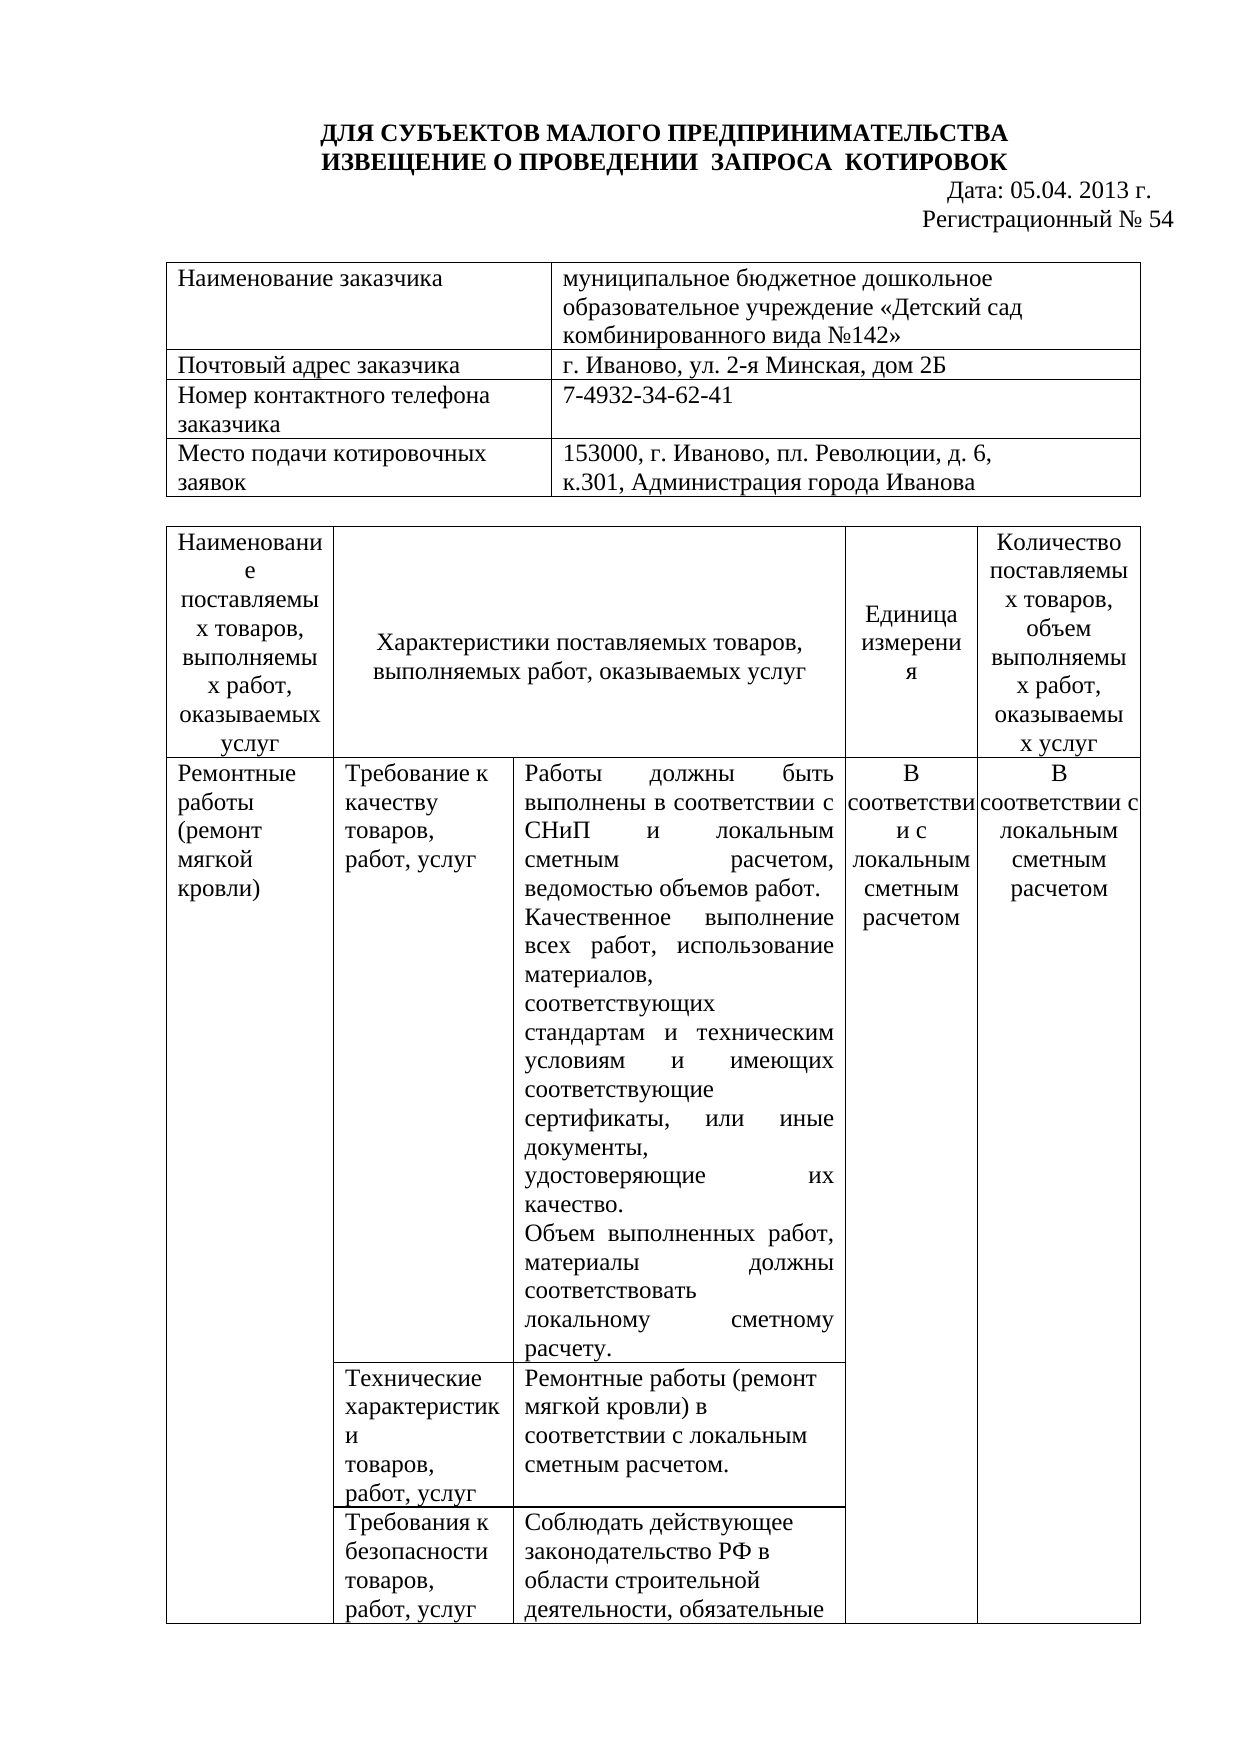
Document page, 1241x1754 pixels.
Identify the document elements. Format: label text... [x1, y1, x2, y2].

table_cell Ремонтные работы (ремонт мягкой кровли) в соответствии с локальным сметным расчетом. [514, 1363, 845, 1506]
table_cell Технические характеристики товаров, работ, услуг [334, 1363, 513, 1506]
text Регистрационный № 54 [177, 204, 1174, 233]
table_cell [514, 1508, 845, 1622]
table_header Характеристики поставляемых товаров, выполняемых работ, оказываемых услуг [334, 527, 845, 757]
table_cell Требование к качеству товаров, работ, услуг [334, 758, 513, 1362]
text ДЛЯ СУБЪЕКТОВ МАЛОГО ПРЕДПРИНИМАТЕЛЬСТВА [177, 118, 1152, 147]
text Дата: 05.04. 2013 г. [177, 176, 1152, 204]
table_cell Ремонтные работы (ремонт мягкой кровли) [167, 758, 333, 1622]
table_cell Почтовый адрес заказчика [167, 350, 551, 379]
table_header Наименование заказчика [167, 263, 551, 349]
table_cell Номер контактного телефона заказчика [167, 380, 551, 437]
table_header Единица измерения [846, 527, 977, 757]
table_cell В соответствии с локальным сметным расчетом [846, 758, 977, 1622]
table_cell Место подачи котировочных заявок [167, 439, 551, 496]
table_header Количество поставляемых товаров, объем выполняемых работ, оказываемых услуг [978, 527, 1140, 757]
table_cell В соответствии с локальным сметным расчетом [978, 758, 1140, 1622]
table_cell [334, 1508, 513, 1622]
table_cell Работы должны быть выполнены в соответствии с СНиП и локальным сметным расчетом, ведомостью объемов работ. Качественное выполнение всех работ, использование материалов, соответствующих стандартам и техническим условиям и имеющих соответствующие сертификаты, или иные документы, удостоверяющие их качество. Объем выполненных работ, материалы должны соответствовать локальному сметному расчету. [514, 758, 845, 1362]
table_cell г. Иваново, ул. 2-я Минская, дом 2Б [552, 350, 1140, 379]
table_cell 7-4932-34-62-41 [552, 380, 1140, 437]
table_header Наименование поставляемых товаров, выполняемых работ, оказываемых услуг [167, 527, 333, 757]
table_header муниципальное бюджетное дошкольное образовательное учреждение «Детский сад комбинированного вида №142» [552, 263, 1140, 349]
text Извещение о проведении запроса котировок [177, 147, 1152, 176]
table_cell 153000, г. Иваново, пл. Революции, д. 6, к.301, Администрация города Иванова [552, 439, 1140, 496]
